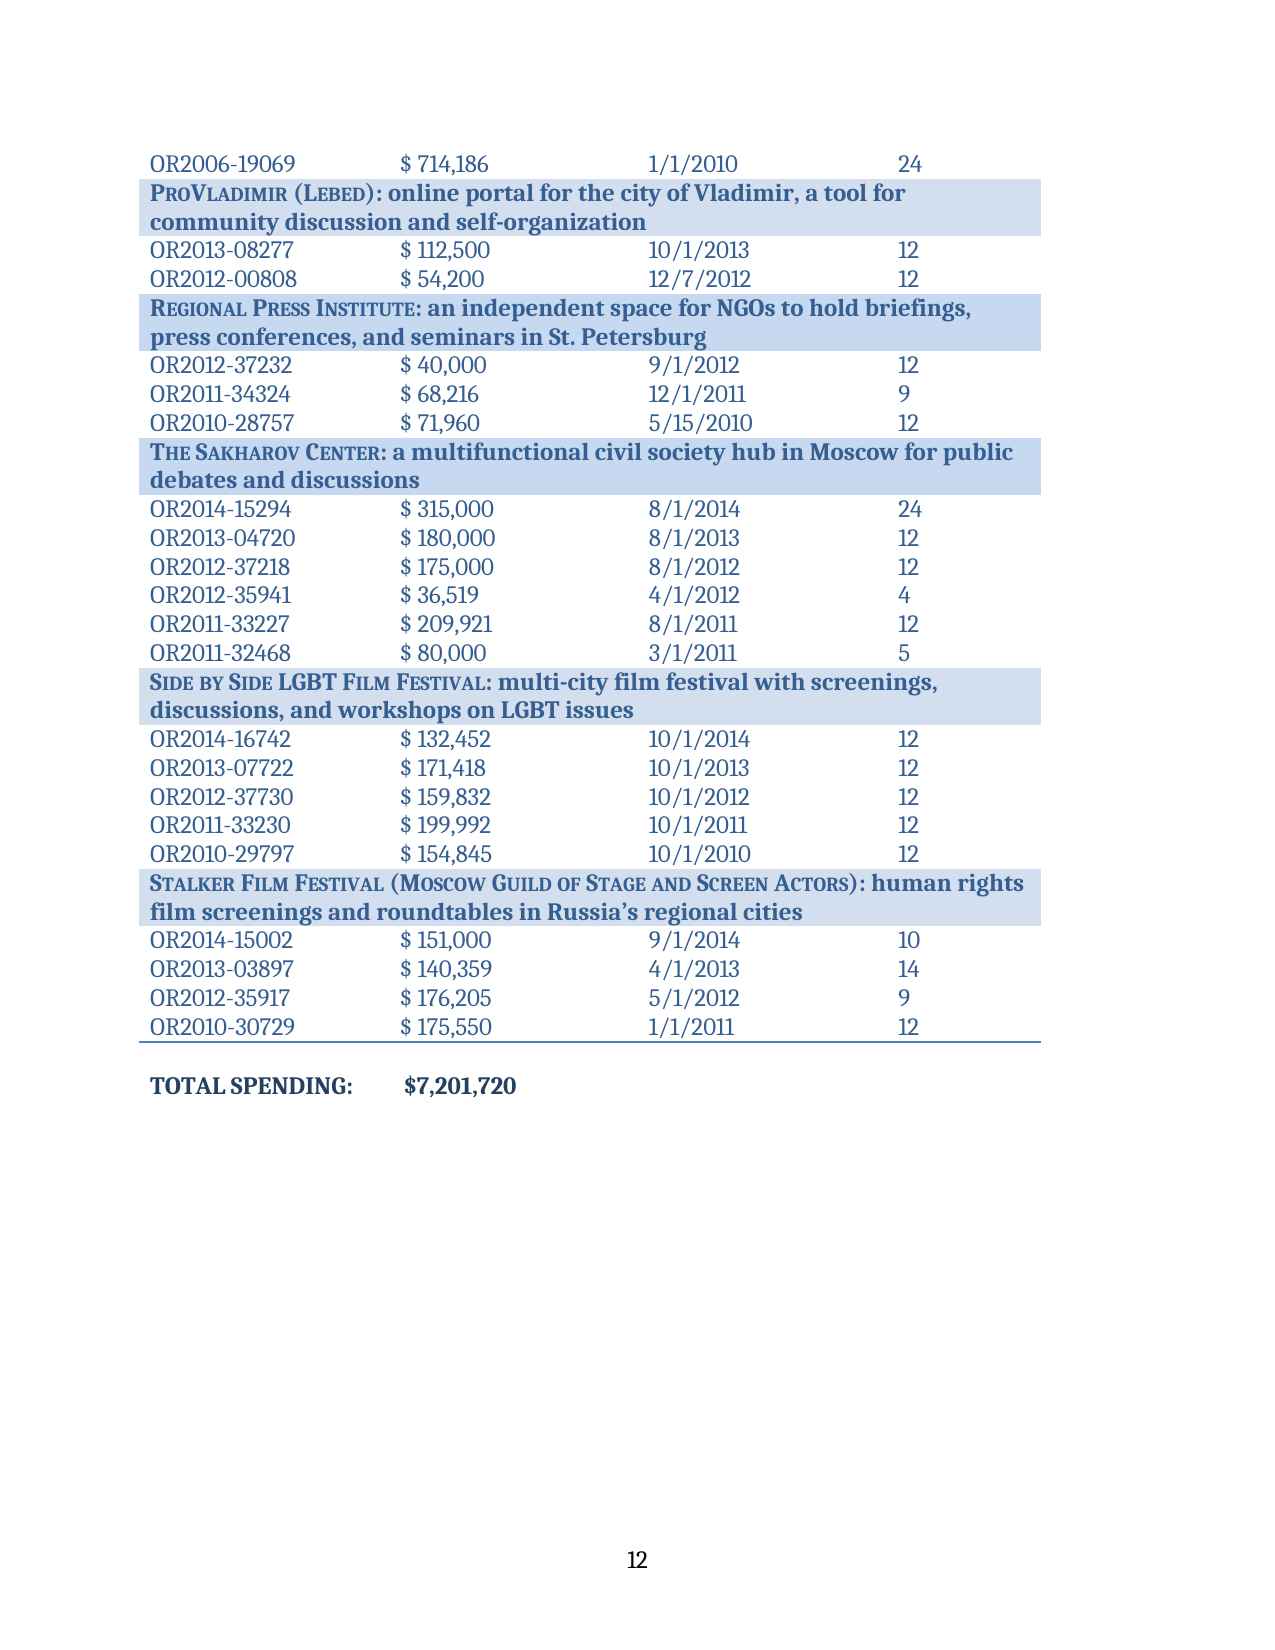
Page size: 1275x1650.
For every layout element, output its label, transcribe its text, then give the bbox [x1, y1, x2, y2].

table_cell OR2012-37218 [139, 553, 388, 581]
table_cell ProVladimir (Lebed): online portal for the city of Vladimir, a tool for community discussion and self-organization [139, 179, 1041, 236]
table_cell 12 [887, 725, 1041, 754]
table_cell Regional Press Institute: an independent space for NGOs to hold briefings, press conferences, and seminars in St. Petersburg [139, 294, 1041, 351]
table_cell OR2006-19069 [139, 150, 388, 179]
table_cell 8/1/2011 [638, 610, 887, 639]
table_cell 9 [887, 984, 1041, 1012]
table_cell OR2013-07722 [139, 754, 388, 782]
table_cell 12 [887, 524, 1041, 552]
table_cell 9/1/2012 [638, 351, 887, 380]
table_cell 10/1/2013 [638, 236, 887, 265]
table_cell OR2013-03897 [139, 955, 388, 984]
table_cell 14 [887, 955, 1041, 984]
table_cell $ 54,200 [388, 265, 637, 294]
table_cell $ 132,452 [388, 725, 637, 754]
table_cell OR2012-35917 [139, 984, 388, 1012]
table_cell $ 80,000 [388, 639, 637, 667]
table_cell OR2014-16742 [139, 725, 388, 754]
table_cell 10/1/2012 [638, 783, 887, 811]
table_cell $ 315,000 [388, 495, 637, 524]
table_cell OR2014-15294 [139, 495, 388, 524]
table_cell $ 40,000 [388, 351, 637, 380]
table_cell 9/1/2014 [638, 926, 887, 955]
table_cell OR2012-35941 [139, 581, 388, 610]
table_cell 10/1/2013 [638, 754, 887, 782]
table_cell 4/1/2013 [638, 955, 887, 984]
table_cell OR2011-33230 [139, 811, 388, 840]
table_cell 1/1/2010 [638, 150, 887, 179]
table_cell OR2014-15002 [139, 926, 388, 955]
table_cell $ 180,000 [388, 524, 637, 552]
table_cell OR2013-04720 [139, 524, 388, 552]
table_cell $ 175,550 [388, 1013, 637, 1041]
table_cell 12 [887, 236, 1041, 265]
table_cell Side by Side LGBT Film Festival: multi-city film festival with screenings, discussions, and workshops on LGBT issues [139, 668, 1041, 725]
table_cell 24 [887, 495, 1041, 524]
table_cell OR2011-32468 [139, 639, 388, 667]
table_cell OR2010-29797 [139, 840, 388, 869]
table_cell 12 [887, 351, 1041, 380]
table_cell $ 68,216 [388, 380, 637, 409]
table_cell OR2010-30729 [139, 1013, 388, 1041]
table_cell 12 [887, 1013, 1041, 1041]
table_cell 8/1/2013 [638, 524, 887, 552]
table_cell $ 171,418 [388, 754, 637, 782]
table_cell 3/1/2011 [638, 639, 887, 667]
table_cell 24 [887, 150, 1041, 179]
table_cell $ 209,921 [388, 610, 637, 639]
table_cell 12/1/2011 [638, 380, 887, 409]
table_cell 9 [887, 380, 1041, 409]
table_cell 10/1/2014 [638, 725, 887, 754]
table_cell $ 112,500 [388, 236, 637, 265]
table_cell $ 154,845 [388, 840, 637, 869]
table_cell 12 [887, 265, 1041, 294]
table_cell $ 71,960 [388, 409, 637, 437]
table_cell $ 176,205 [388, 984, 637, 1012]
table_cell 12 [887, 610, 1041, 639]
table_cell 12 [887, 553, 1041, 581]
table_cell 12 [887, 409, 1041, 437]
table_cell 12 [887, 811, 1041, 840]
table_cell $ 36,519 [388, 581, 637, 610]
table_cell 8/1/2012 [638, 553, 887, 581]
table_cell 12 [887, 783, 1041, 811]
table_cell $ 714,186 [388, 150, 637, 179]
table_cell 5/1/2012 [638, 984, 887, 1012]
table_cell Stalker Film Festival (Moscow Guild of Stage and Screen Actors): human rights film screenings and roundtables in Russia’s regional cities [139, 869, 1041, 926]
table_cell OR2011-33227 [139, 610, 388, 639]
table_cell 10 [887, 926, 1041, 955]
table_cell OR2011-34324 [139, 380, 388, 409]
table_cell $ 159,832 [388, 783, 637, 811]
table_cell 4/1/2012 [638, 581, 887, 610]
table_cell OR2013-08277 [139, 236, 388, 265]
table_cell 5 [887, 639, 1041, 667]
table_cell 12 [887, 754, 1041, 782]
text TOTAL SPENDING: $7,201,720 [150, 1072, 1125, 1101]
table_cell 5/15/2010 [638, 409, 887, 437]
table_cell 12/7/2012 [638, 265, 887, 294]
table_cell $ 140,359 [388, 955, 637, 984]
table_cell 1/1/2011 [638, 1013, 887, 1041]
table_cell 12 [887, 840, 1041, 869]
table_cell 4 [887, 581, 1041, 610]
table_cell OR2010-28757 [139, 409, 388, 437]
table_cell 8/1/2014 [638, 495, 887, 524]
table_cell $ 151,000 [388, 926, 637, 955]
table_cell OR2012-00808 [139, 265, 388, 294]
table_cell 10/1/2011 [638, 811, 887, 840]
table_cell $ 199,992 [388, 811, 637, 840]
table_cell $ 175,000 [388, 553, 637, 581]
table_cell OR2012-37232 [139, 351, 388, 380]
table_cell OR2012-37730 [139, 783, 388, 811]
table_cell The Sakharov Center: a multifunctional civil society hub in Moscow for public debates and discussions [139, 438, 1041, 495]
table_cell 10/1/2010 [638, 840, 887, 869]
